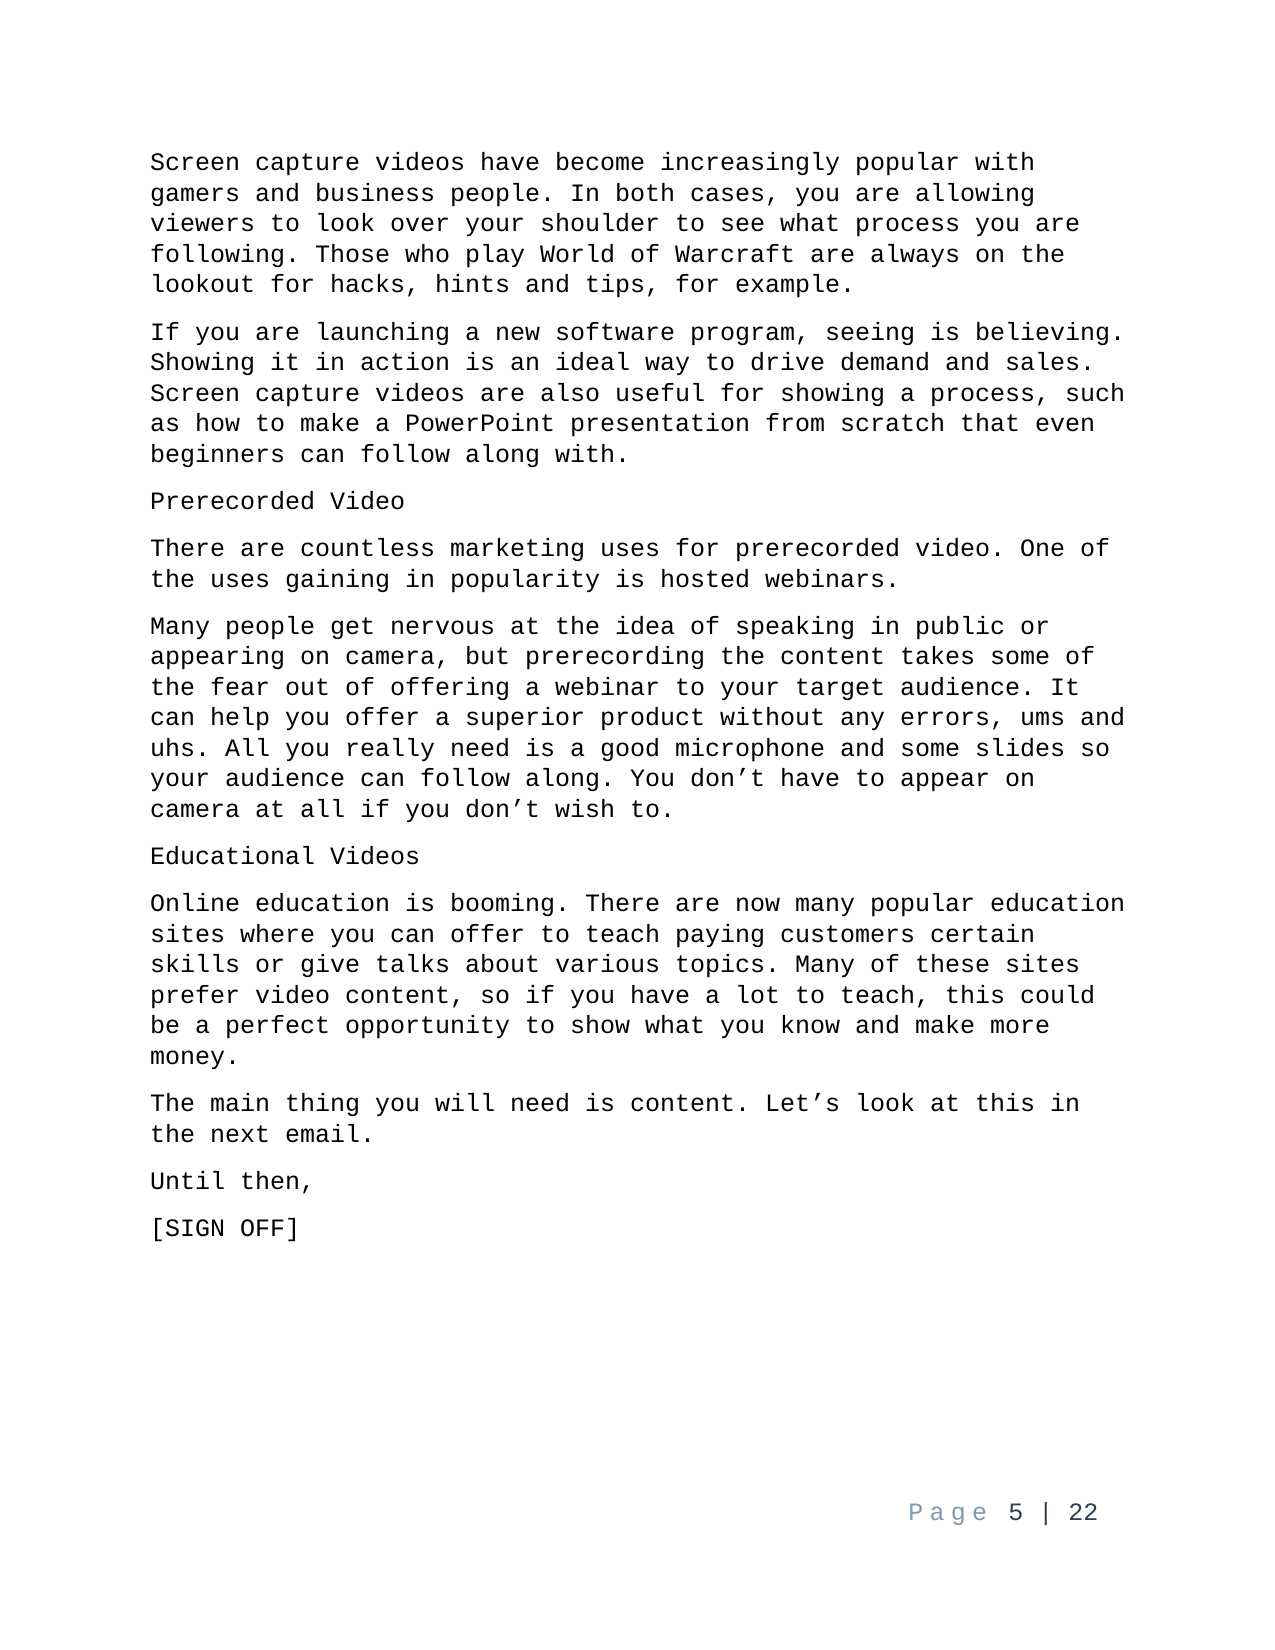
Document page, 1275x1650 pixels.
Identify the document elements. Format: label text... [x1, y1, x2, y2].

text There are countless marketing uses for prerecorded video. One of the uses gaining in popularity is hosted webinars. [150, 536, 1125, 594]
text [SIGN OFF] [150, 1216, 1125, 1244]
text Until then, [150, 1168, 1125, 1197]
text Prerecorded Video [150, 488, 1125, 517]
text If you are launching a new software program, seeing is believing. Showing it in action is an ideal way to drive demand and sales. Screen capture videos are also useful for showing a process, such as how to make a PowerPoint presentation from scratch that even beginners can follow along with. [150, 319, 1125, 470]
text Online education is booming. There are now many popular education sites where you can offer to teach paying customers certain skills or give talks about various topics. Many of these sites prefer video content, so if you have a lot to teach, this could be a perfect opportunity to show what you know and make more money. [150, 891, 1125, 1072]
text Screen capture videos have become increasingly popular with gamers and business people. In both cases, you are allowing viewers to look over your shoulder to see what process you are following. Those who play World of Warcraft are always on the lookout for hacks, hints and tips, for example. [150, 150, 1125, 300]
text Many people get nervous at the idea of speaking in public or appearing on camera, but prerecording the content takes some of the fear out of offering a webinar to your target audience. It can help you offer a superior product without any errors, ums and uhs. All you really need is a good microphone and some slides so your audience can follow along. You don’t have to appear on camera at all if you don’t wish to. [150, 613, 1125, 825]
text The main thing you will need is content. Let’s look at this in the next email. [150, 1091, 1125, 1149]
text Educational Videos [150, 844, 1125, 872]
